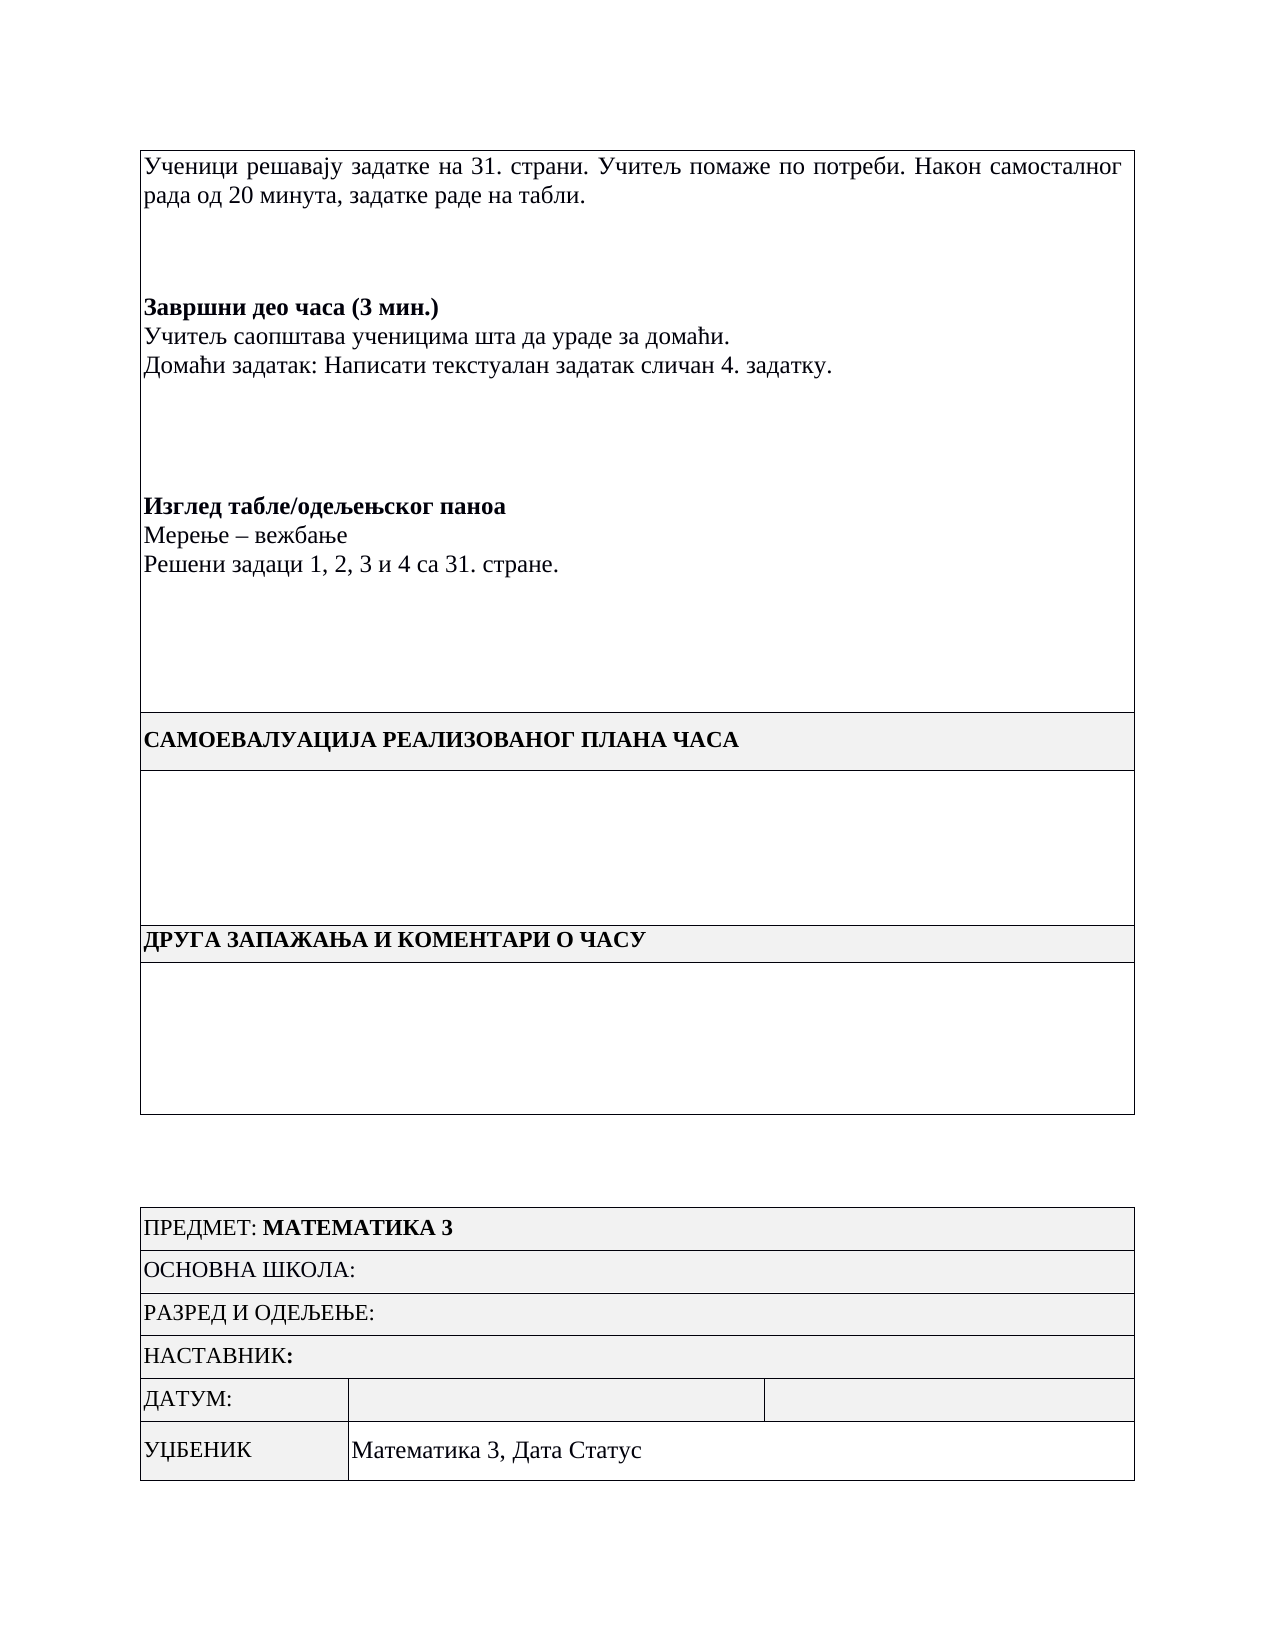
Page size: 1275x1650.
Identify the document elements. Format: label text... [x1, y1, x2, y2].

table_cell ОСНОВНА ШКОЛА: [141, 1251, 1134, 1292]
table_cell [141, 151, 1134, 712]
table_cell САМОЕВАЛУАЦИЈА РЕАЛИЗОВАНОГ ПЛАНА ЧАСА [141, 713, 1134, 770]
table_header ПРЕДМЕТ: МАТЕМАТИКА 3 [141, 1208, 1134, 1250]
table_cell [141, 963, 1134, 1114]
table_cell [141, 771, 1134, 925]
table_cell ДАТУМ: [141, 1379, 348, 1421]
table_cell [765, 1379, 1134, 1421]
table_cell [349, 1379, 764, 1421]
table_cell Mатематика 3, Дата Статус [349, 1422, 1134, 1480]
table_cell РАЗРЕД И ОДЕЉЕЊЕ: [141, 1294, 1134, 1335]
table_cell УЏБЕНИК [141, 1422, 348, 1480]
table_cell ДРУГА ЗАПАЖАЊА И КОМЕНТАРИ О ЧАСУ [141, 926, 1134, 962]
table_cell НАСТАВНИК: [141, 1336, 1134, 1378]
